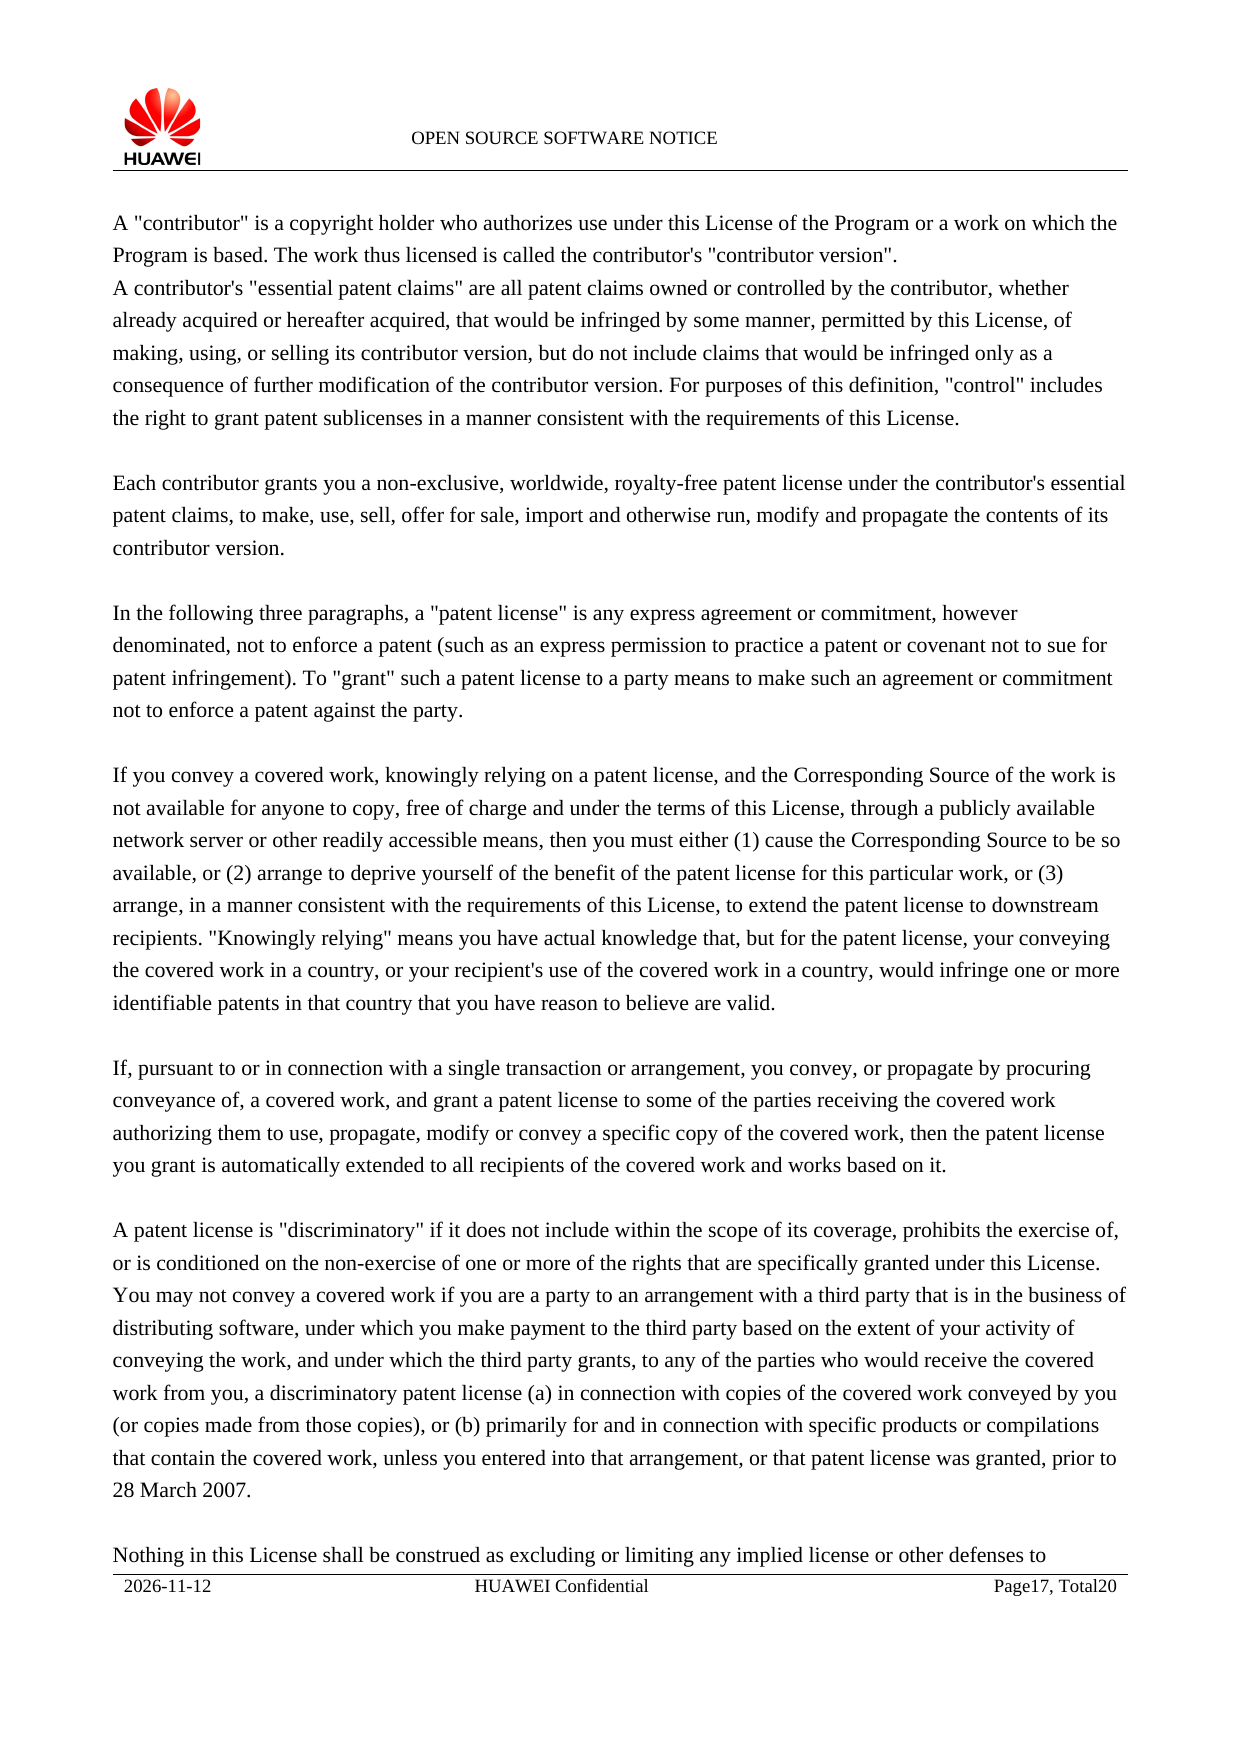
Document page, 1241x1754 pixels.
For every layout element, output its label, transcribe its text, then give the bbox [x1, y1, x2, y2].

picture [124, 88, 201, 165]
